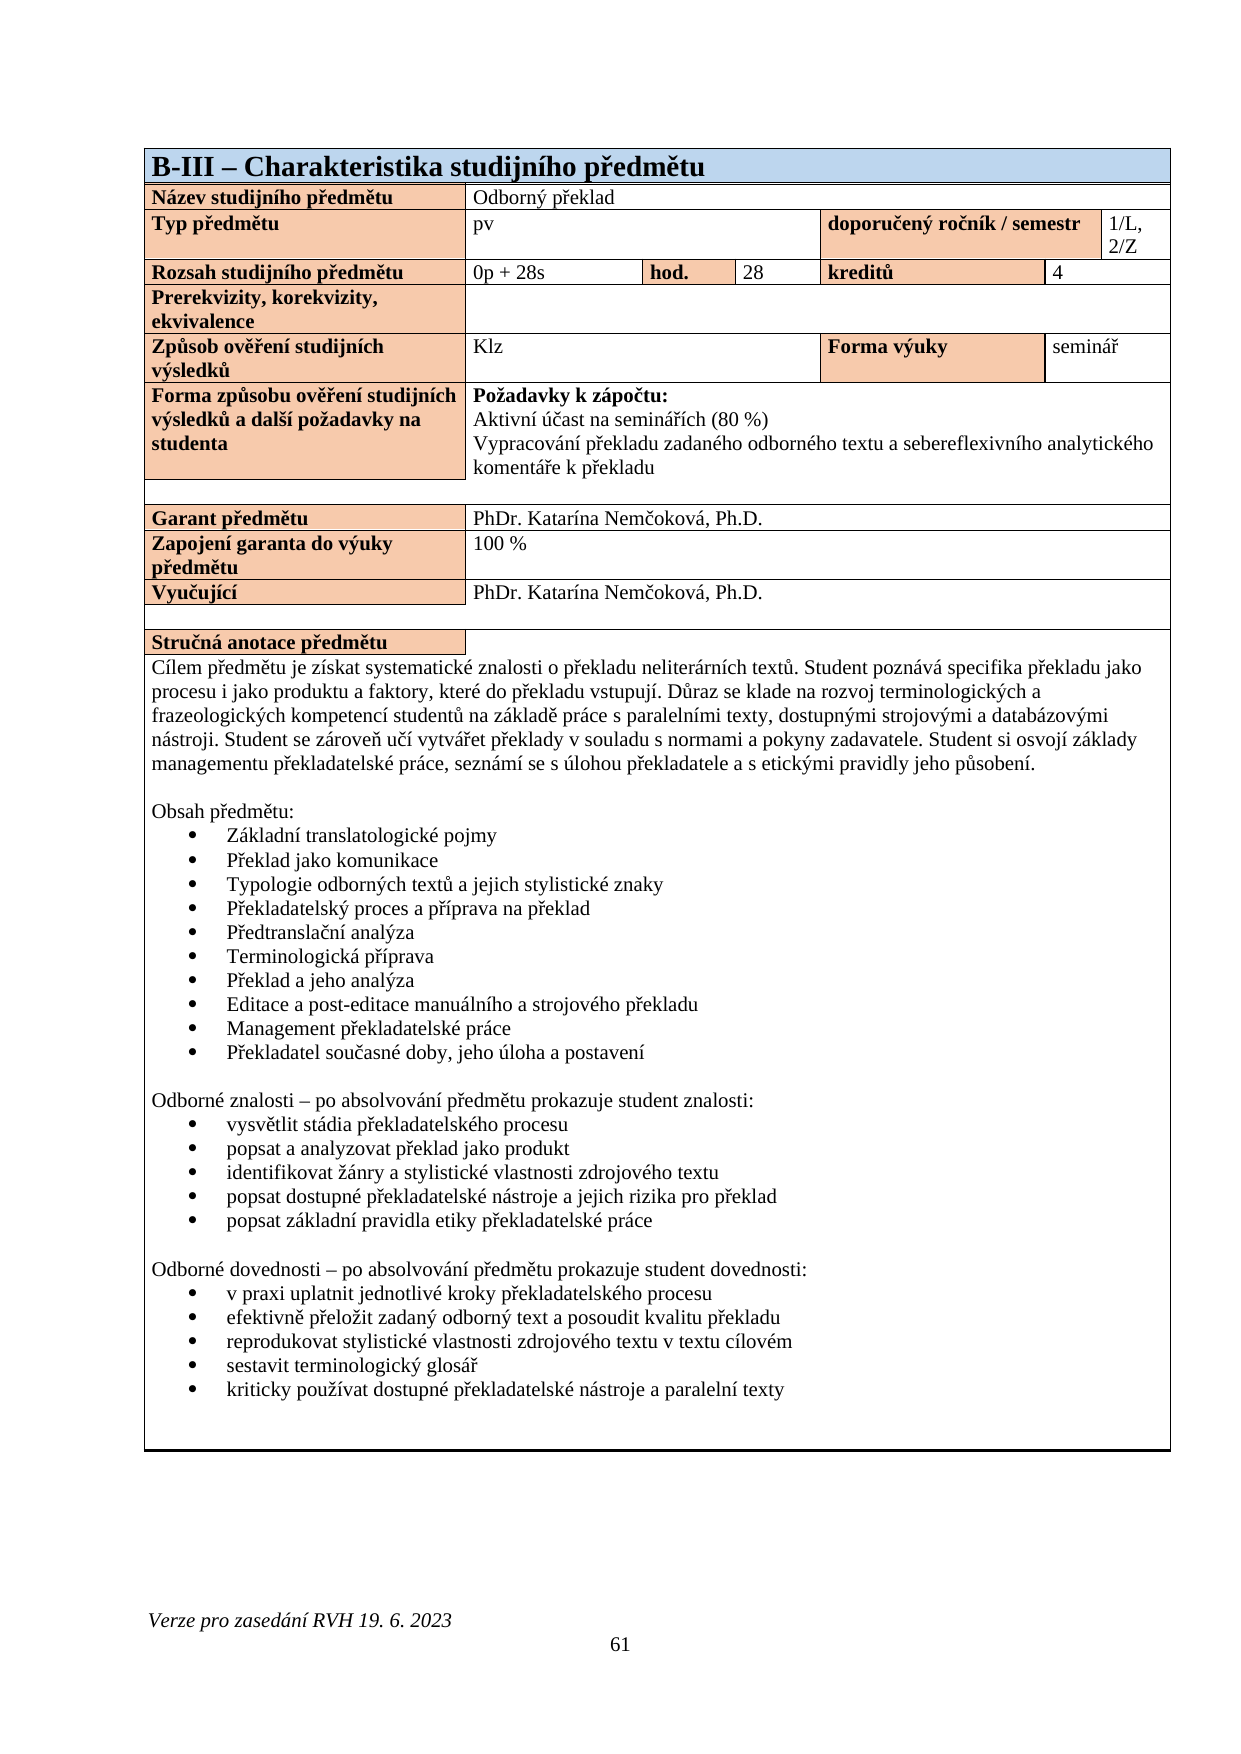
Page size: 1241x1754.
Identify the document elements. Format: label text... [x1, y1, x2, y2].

table_cell doporučený ročník / semestr [821, 210, 1101, 258]
table_cell pv [466, 210, 820, 258]
table_cell 4 [1046, 260, 1170, 284]
table_cell 0p + 28s [466, 260, 642, 284]
table_cell Způsob ověření studijních výsledků [145, 334, 465, 382]
table_cell Zapojení garanta do výuky předmětu [145, 531, 465, 579]
table_cell 1/L, 2/Z [1102, 210, 1170, 258]
table_cell Typ předmětu [145, 210, 465, 258]
table_cell Forma výuky [821, 334, 1044, 382]
table_cell Forma způsobu ověření studijních výsledků a další požadavky na studenta [145, 383, 465, 479]
table_cell [466, 630, 1170, 654]
table_cell seminář [1046, 334, 1170, 382]
table_cell Požadavky k zápočtu: Aktivní účast na seminářích (80 %) Vypracování překladu zadaného odborného textu a sebereflexivního analytického komentáře k překladu [466, 383, 1170, 479]
table_cell Klz [466, 334, 820, 382]
table_cell Stručná anotace předmětu [145, 630, 465, 654]
table_cell 28 [736, 260, 820, 284]
table_cell Garant předmětu [145, 505, 465, 529]
table_cell PhDr. Katarína Nemčoková, Ph.D. [466, 505, 1170, 529]
table_header B-III – Charakteristika studijního předmětu [145, 149, 1170, 182]
table_cell Vyučující [145, 580, 465, 604]
table_cell Název studijního předmětu [145, 185, 465, 209]
table_cell [466, 285, 1170, 333]
table_cell Rozsah studijního předmětu [145, 260, 465, 284]
table_cell hod. [643, 260, 735, 284]
table_cell PhDr. Katarína Nemčoková, Ph.D. [466, 580, 1170, 604]
table_cell Odborný překlad [466, 185, 1170, 209]
table_cell 100 % [466, 531, 1170, 579]
table_cell kreditů [821, 260, 1044, 284]
table_cell Prerekvizity, korekvizity, ekvivalence [145, 285, 465, 333]
table_cell Cílem předmětu je získat systematické znalosti o překladu neliterárních textů. Student poznává specifika překladu jako procesu i jako produktu a faktory, které do překladu vstupují. Důraz se klade na rozvoj terminologických a frazeologických kompetencí studentů na základě práce s paralelními texty, dostupnými strojovými a databázovými nástroji. Student se zároveň učí vytvářet překlady v souladu s normami a pokyny zadavatele. Student si osvojí základy managementu překladatelské práce, seznámí se s úlohou překladatele a s etickými pravidly jeho působení. Obsah předmětu: Základní translatologické pojmy Překlad jako komunikace Typologie odborných textů a jejich stylistické znaky Překladatelský proces a příprava na překlad Předtranslační analýza Terminologická příprava Překlad a jeho analýza Editace a post-editace manuálního a strojového překladu Management překladatelské práce Překladatel současné doby, jeho úloha a postavení Odborné znalosti – po absolvování předmětu prokazuje student znalosti: vysvětlit stádia překladatelského procesu popsat a analyzovat překlad jako produkt identifikovat žánry a stylistické vlastnosti zdrojového textu popsat dostupné překladatelské nástroje a jejich rizika pro překlad popsat základní pravidla etiky překladatelské práce Odborné dovednosti – po absolvování předmětu prokazuje student dovednosti: v praxi uplatnit jednotlivé kroky překladatelského procesu efektivně přeložit zadaný odborný text a posoudit kvalitu překladu reprodukovat stylistické vlastnosti zdrojového textu v textu cílovém sestavit terminologický glosář kriticky používat dostupné překladatelské nástroje a paralelní texty [145, 654, 1170, 1449]
table_cell [145, 604, 1170, 629]
table_cell [145, 479, 1170, 504]
